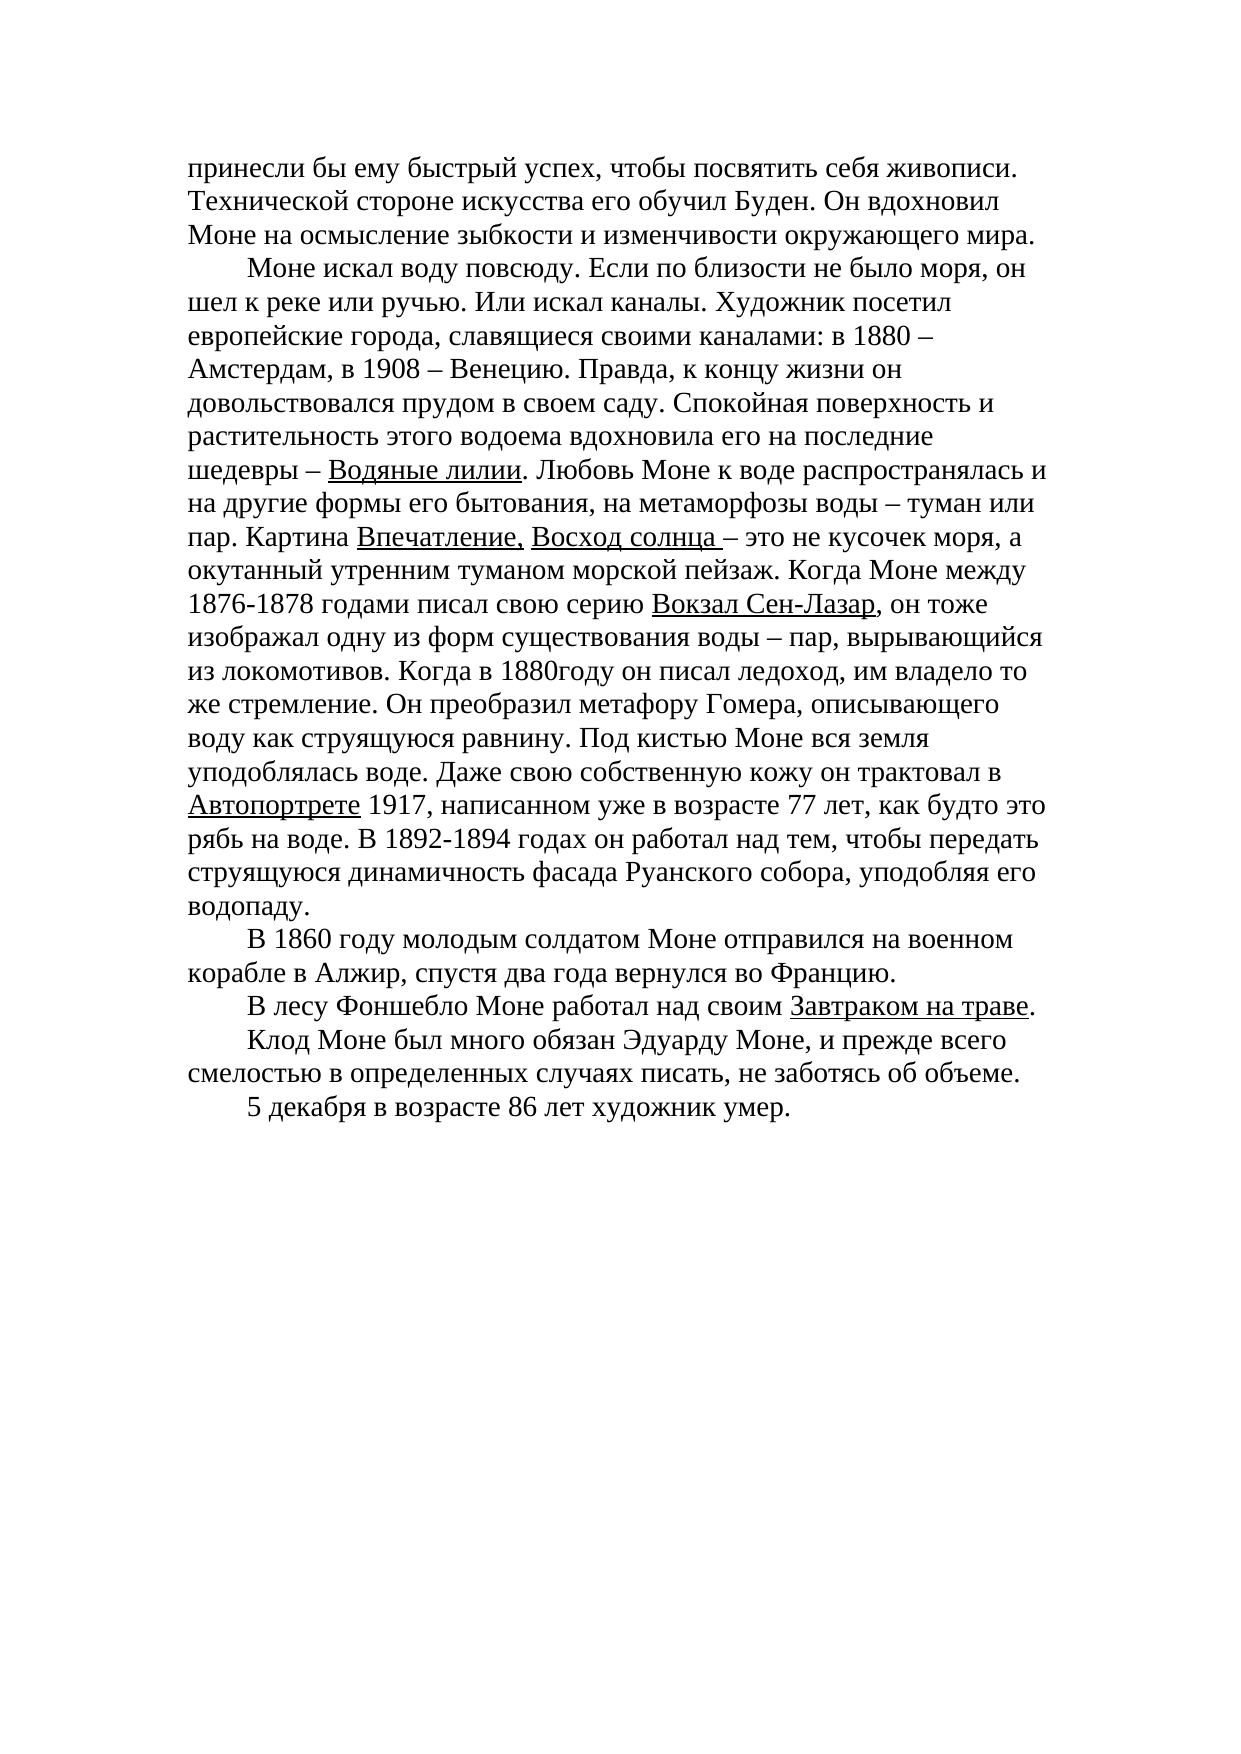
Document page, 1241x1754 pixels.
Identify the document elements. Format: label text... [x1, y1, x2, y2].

title 5 декабря в возрасте 86 лет художник умер. [187, 1089, 1053, 1123]
title Клод Моне был много обязан Эдуарду Моне, и прежде всего смелостью в определенных случаях писать, не заботясь об объеме. [187, 1022, 1053, 1089]
title В 1860 году молодым солдатом Моне отправился на военном корабле в Алжир, спустя два года вернулся во Францию. [187, 921, 1053, 988]
title Моне искал воду повсюду. Если по близости не было моря, он шел к реке или ручью. Или искал каналы. Художник посетил европейские города, славящиеся своими каналами: в 1880 – Амстердам, в 1908 – Венецию. Правда, к концу жизни он довольствовался прудом в своем саду. Спокойная поверхность и растительность этого водоема вдохновила его на последние шедевры – Водяные лилии. Любовь Моне к воде распространялась и на другие формы его бытования, на метаморфозы воды – туман или пар. Картина Впечатление, Восход солнца – это не кусочек моря, а окутанный утренним туманом морской пейзаж. Когда Моне между 1876-1878 годами писал свою серию Вокзал Сен-Лазар, он тоже изображал одну из форм существования воды – пар, вырывающийся из локомотивов. Когда в 1880году он писал ледоход, им владело то же стремление. Он преобразил метафору Гомера, описывающего воду как струящуюся равнину. Под кистью Моне вся земля уподоблялась воде. Даже свою собственную кожу он трактовал в Автопортрете 1917, написанном уже в возрасте 77 лет, как будто это рябь на воде. В 1892-1894 годах он работал над тем, чтобы передать струящуюся динамичность фасада Руанского собора, уподобляя его водопаду. [187, 251, 1053, 921]
title В лесу Фоншебло Моне работал над своим Завтраком на траве. [187, 988, 1053, 1022]
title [187, 150, 1053, 251]
